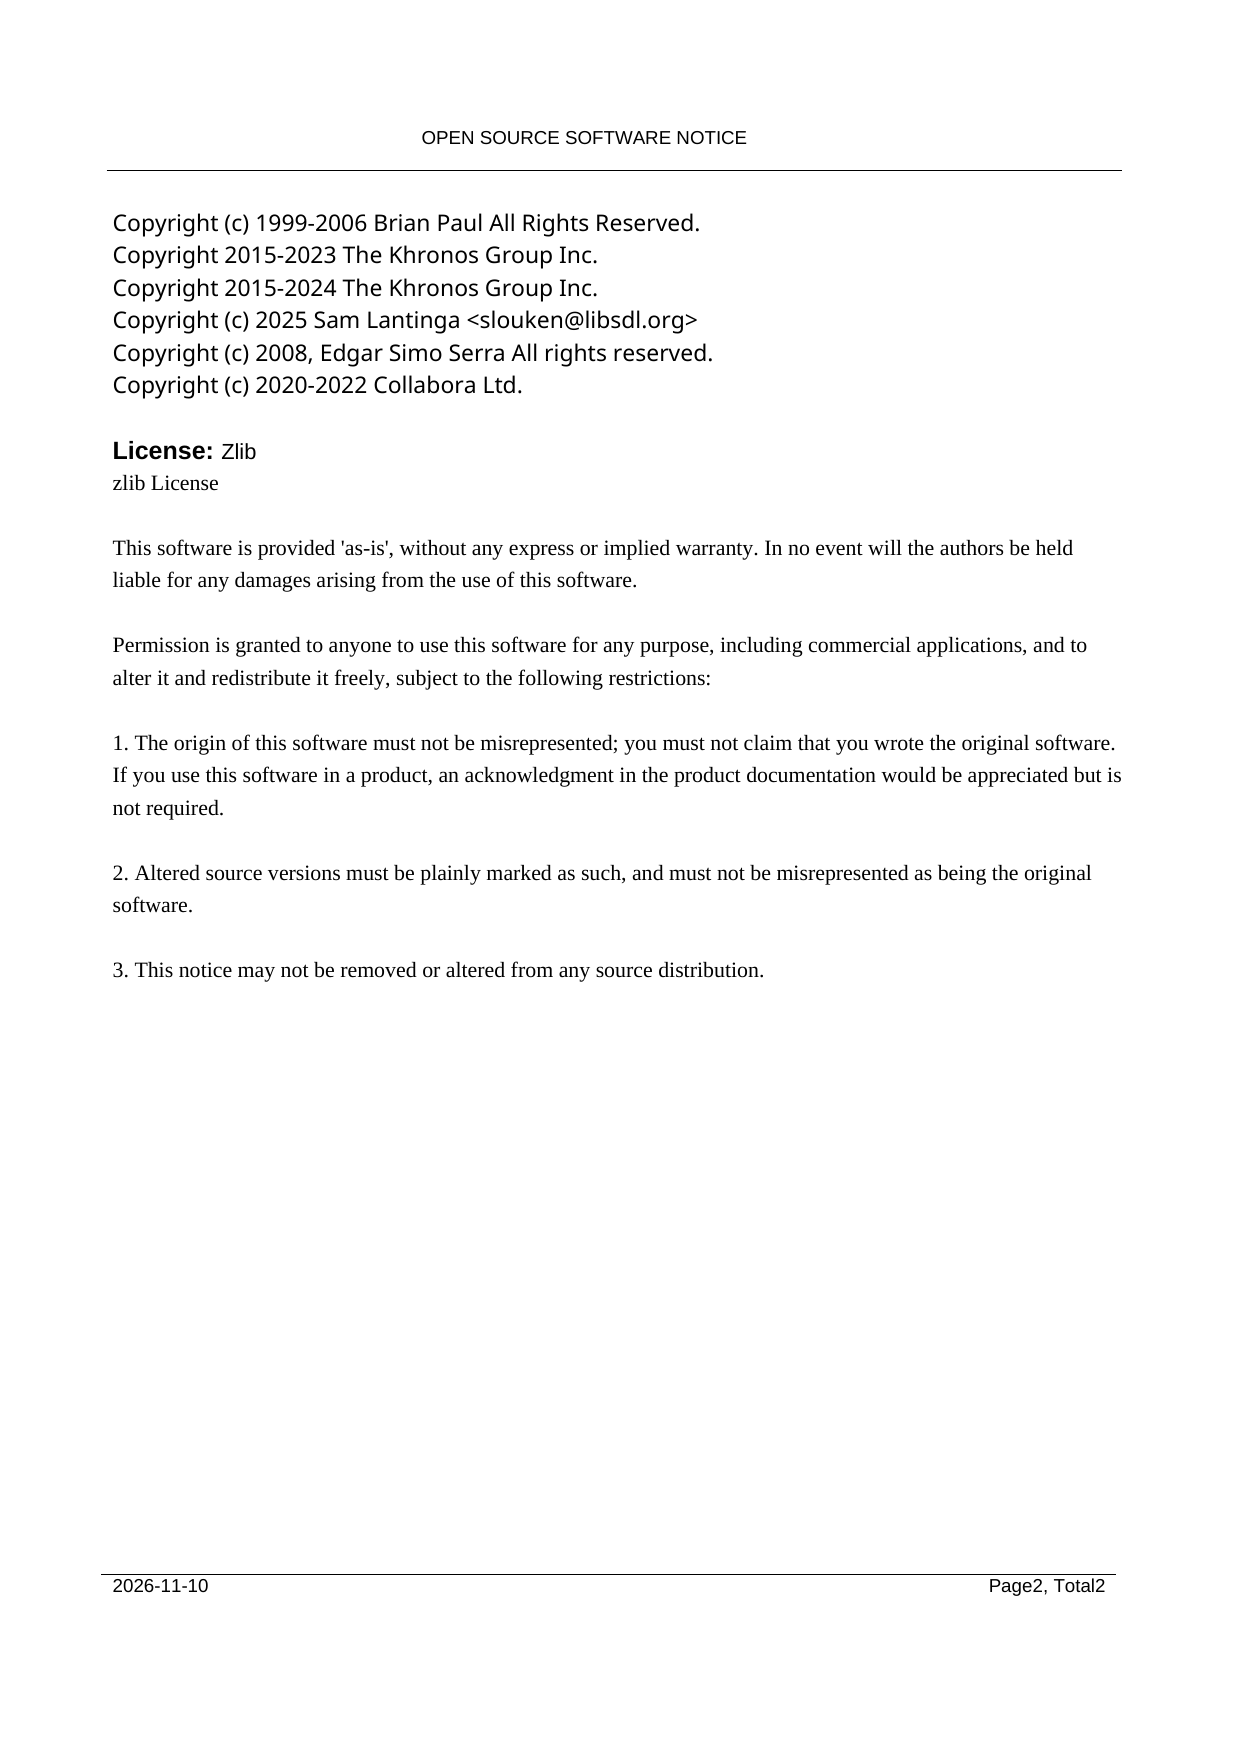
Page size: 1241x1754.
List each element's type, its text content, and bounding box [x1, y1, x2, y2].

text License: Zlib [112, 434, 1128, 466]
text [112, 206, 1128, 434]
text zlib License This software is provided 'as-is', without any express or implied warranty. In no event will the authors be held liable for any damages arising from the use of this software. Permission is granted to anyone to use this software for any purpose, including commercial applications, and to alter it and redistribute it freely, subject to the following restrictions: 1. The origin of this software must not be misrepresented; you must not claim that you wrote the original software. If you use this software in a product, an acknowledgment in the product documentation would be appreciated but is not required. 2. Altered source versions must be plainly marked as such, and must not be misrepresented as being the original software. 3. This notice may not be removed or altered from any source distribution. [112, 466, 1128, 1019]
